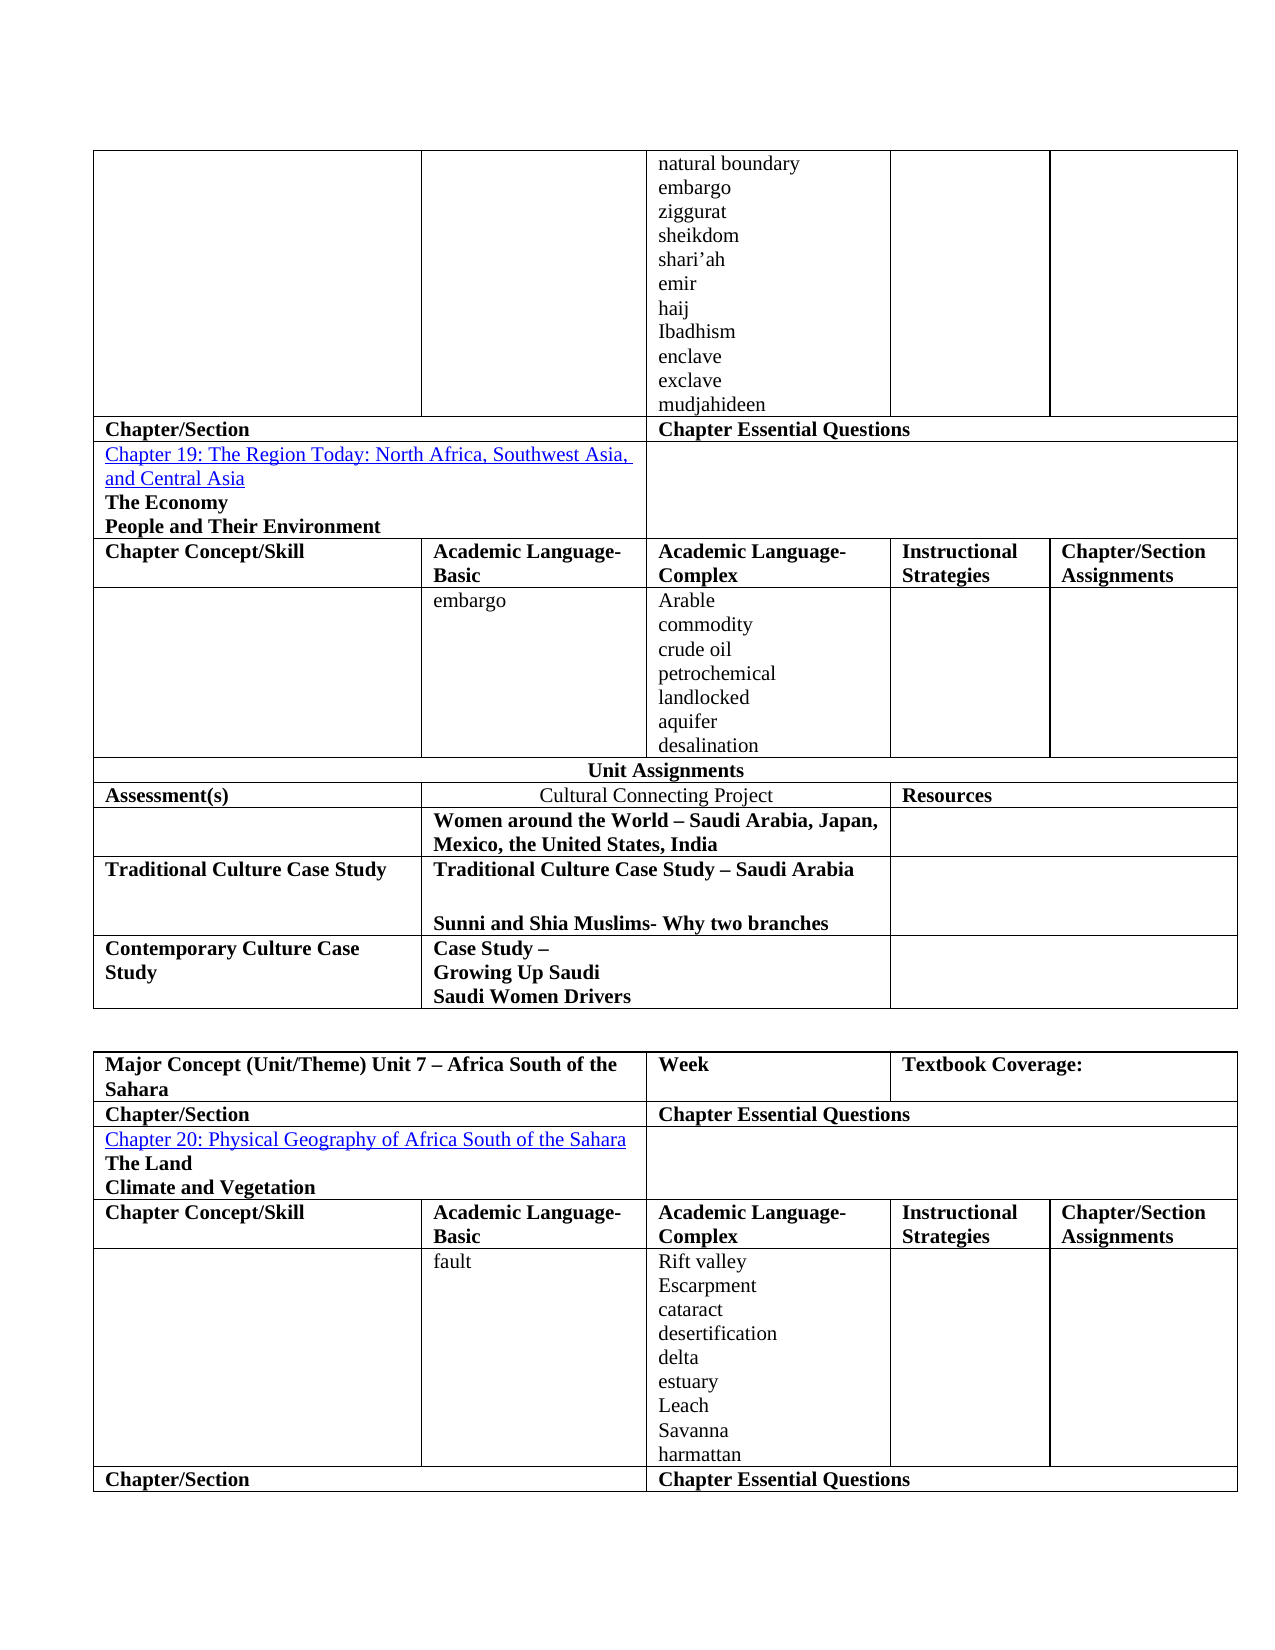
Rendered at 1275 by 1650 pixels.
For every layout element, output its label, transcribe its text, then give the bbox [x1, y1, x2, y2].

table_cell Chapter/Section [94, 1467, 646, 1491]
table_cell Chapter/Section [94, 1102, 646, 1126]
table_header Major Concept (Unit/Theme) Unit 7 – Africa South of the Sahara [94, 1053, 646, 1101]
table_cell Instructional Strategies [891, 1200, 1049, 1248]
table_cell [1051, 151, 1237, 416]
table_cell fault [422, 1249, 646, 1466]
table_cell [891, 1249, 1049, 1466]
table_cell [891, 936, 1237, 1008]
table_cell Arable commodity crude oil petrochemical landlocked aquifer desalination [647, 588, 890, 757]
table_cell [647, 442, 1237, 538]
table_cell Women around the World – Saudi Arabia, Japan, Mexico, the United States, India [422, 808, 890, 856]
table_cell Academic Language- Complex [647, 1200, 890, 1248]
table_cell [94, 1249, 421, 1466]
table_cell Chapter/Section Assignments [1051, 539, 1237, 587]
table_cell [891, 808, 1237, 856]
table_cell [94, 588, 421, 757]
table_cell [1051, 588, 1237, 757]
table_cell [891, 151, 1049, 416]
table_cell Traditional Culture Case Study – Saudi Arabia Sunni and Shia Muslims- Why two branches [422, 857, 890, 934]
table_cell [1051, 1249, 1237, 1466]
table_cell Chapter Essential Questions [647, 417, 1237, 441]
table_cell Chapter 19: The Region Today: North Africa, Southwest Asia, and Central Asia The Economy People and Their Environment [94, 442, 646, 538]
table_cell [891, 588, 1049, 757]
table_cell Rift valley Escarpment cataract desertification delta estuary Leach Savanna harmattan [647, 1249, 890, 1466]
table_cell [891, 857, 1237, 934]
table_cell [94, 151, 421, 416]
table_cell Chapter Essential Questions [647, 1467, 1237, 1491]
table_cell Academic Language- Basic [422, 1200, 646, 1248]
table_cell Contemporary Culture Case Study [94, 936, 421, 1008]
table_cell Unit Assignments [94, 758, 1237, 782]
table_cell Cultural Connecting Project [422, 783, 890, 807]
table_cell Chapter/Section [94, 417, 646, 441]
table_cell Case Study – Growing Up Saudi Saudi Women Drivers [422, 936, 890, 1008]
table_cell Traditional Culture Case Study [94, 857, 421, 934]
table_cell Chapter Concept/Skill [94, 539, 421, 587]
table_header Week [647, 1053, 890, 1101]
table_cell Instructional Strategies [891, 539, 1049, 587]
table_cell embargo [422, 588, 646, 757]
table_cell Chapter/Section Assignments [1051, 1200, 1237, 1248]
table_cell Chapter 20: Physical Geography of Africa South of the Sahara The Land Climate and Vegetation [94, 1127, 646, 1199]
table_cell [422, 151, 646, 416]
table_cell Resources [891, 783, 1237, 807]
table_header Textbook Coverage: [891, 1053, 1237, 1101]
table_cell Academic Language- Complex [647, 539, 890, 587]
table_cell Assessment(s) [94, 783, 421, 807]
table_cell Chapter Concept/Skill [94, 1200, 421, 1248]
table_cell [647, 1127, 1237, 1199]
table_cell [647, 151, 890, 416]
table_cell Chapter Essential Questions [647, 1102, 1237, 1126]
table_cell [94, 808, 421, 856]
table_cell Academic Language- Basic [422, 539, 646, 587]
